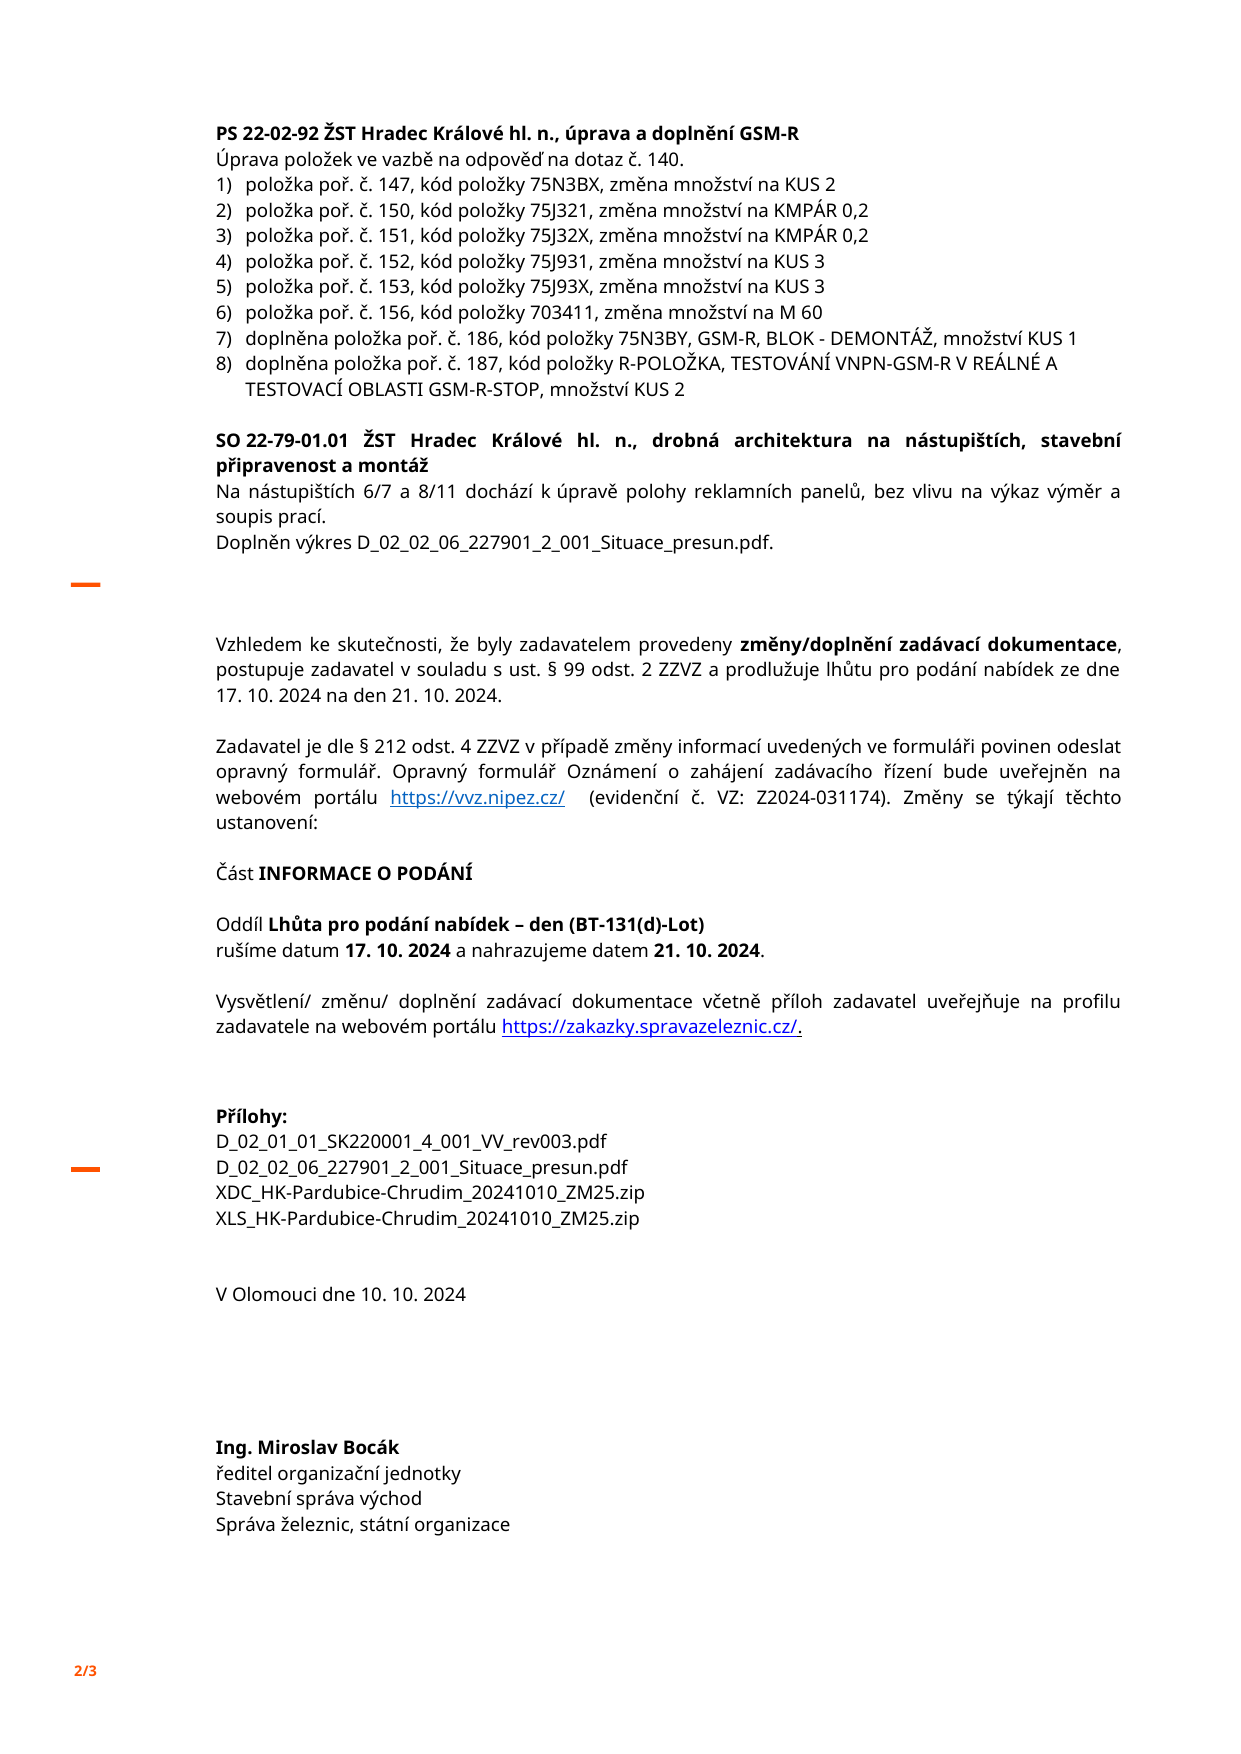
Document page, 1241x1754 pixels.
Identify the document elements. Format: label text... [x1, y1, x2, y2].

text Stavební správa východ [216, 1486, 1122, 1511]
text XLS_HK-Pardubice-Chrudim_20241010_ZM25.zip [216, 1205, 1122, 1231]
text Správa železnic, státní organizace [216, 1511, 1122, 1537]
text Část INFORMACE O PODÁNÍ [216, 861, 1122, 886]
list položka poř. č. 153, kód položky 75J93X, změna množství na KUS 3 [216, 274, 1122, 299]
list doplněna položka poř. č. 187, kód položky R-POLOŽKA, TESTOVÁNÍ VNPN-GSM-R V REÁLNÉ A TESTOVACÍ OBLASTI GSM-R-STOP, množství KUS 2 [216, 350, 1122, 401]
list položka poř. č. 152, kód položky 75J931, změna množství na KUS 3 [216, 248, 1122, 274]
text Doplněn výkres D_02_02_06_227901_2_001_Situace_presun.pdf. [216, 529, 1122, 554]
text Na nástupištích 6/7 a 8/11 dochází k úpravě polohy reklamních panelů, bez vlivu na výkaz výměr a soupis prací. [216, 478, 1122, 529]
text Vysvětlení/ změnu/ doplnění zadávací dokumentace včetně příloh zadavatel uveřejňuje na profilu zadavatele na webovém portálu https://zakazky.spravazeleznic.cz/. [216, 988, 1122, 1039]
text V Olomouci dne 10. 10. 2024 [216, 1282, 1122, 1307]
list položka poř. č. 156, kód položky 703411, změna množství na M 60 [216, 299, 1122, 325]
text SO 22-79-01.01 ŽST Hradec Králové hl. n., drobná architektura na nástupištích, stavební připravenost a montáž [216, 427, 1122, 478]
text Ing. Miroslav Bocák [216, 1435, 1122, 1460]
text ředitel organizační jednotky [216, 1460, 1122, 1486]
text PS 22-02-92 ŽST Hradec Králové hl. n., úprava a doplnění GSM-R [216, 121, 1122, 146]
text Oddíl Lhůta pro podání nabídek – den (BT-131(d)-Lot) [216, 912, 1122, 937]
list Vzhledem ke skutečnosti, že byly zadavatelem provedeny změny/doplnění zadávací dokumentace, postupuje zadavatel v souladu s ust. § 99 odst. 2 ZZVZ a prodlužuje lhůtu pro podání nabídek ze dne 17. 10. 2024 na den 21. 10. 2024. [216, 631, 1122, 708]
text rušíme datum 17. 10. 2024 a nahrazujeme datem 21. 10. 2024. [216, 937, 1122, 963]
text Zadavatel je dle § 212 odst. 4 ZZVZ v případě změny informací uvedených ve formuláři povinen odeslat opravný formulář. Opravný formulář Oznámení o zahájení zadávacího řízení bude uveřejněn na webovém portálu https://vvz.nipez.cz/ (evidenční č. VZ: Z2024-031174). Změny se týkají těchto ustanovení: [216, 733, 1122, 835]
text Úprava položek ve vazbě na odpověď na dotaz č. 140. [216, 146, 1122, 172]
text D_02_02_06_227901_2_001_Situace_presun.pdf [216, 1154, 1122, 1179]
list položka poř. č. 150, kód položky 75J321, změna množství na KMPÁR 0,2 [216, 197, 1122, 223]
list položka poř. č. 147, kód položky 75N3BX, změna množství na KUS 2 [216, 172, 1122, 197]
list položka poř. č. 151, kód položky 75J32X, změna množství na KMPÁR 0,2 [216, 223, 1122, 248]
text XDC_HK-Pardubice-Chrudim_20241010_ZM25.zip [216, 1179, 1122, 1205]
text Přílohy: [216, 1103, 1122, 1128]
list doplněna položka poř. č. 186, kód položky 75N3BY, GSM-R, BLOK - DEMONTÁŽ, množství KUS 1 [216, 325, 1122, 350]
text D_02_01_01_SK220001_4_001_VV_rev003.pdf [216, 1128, 1122, 1154]
